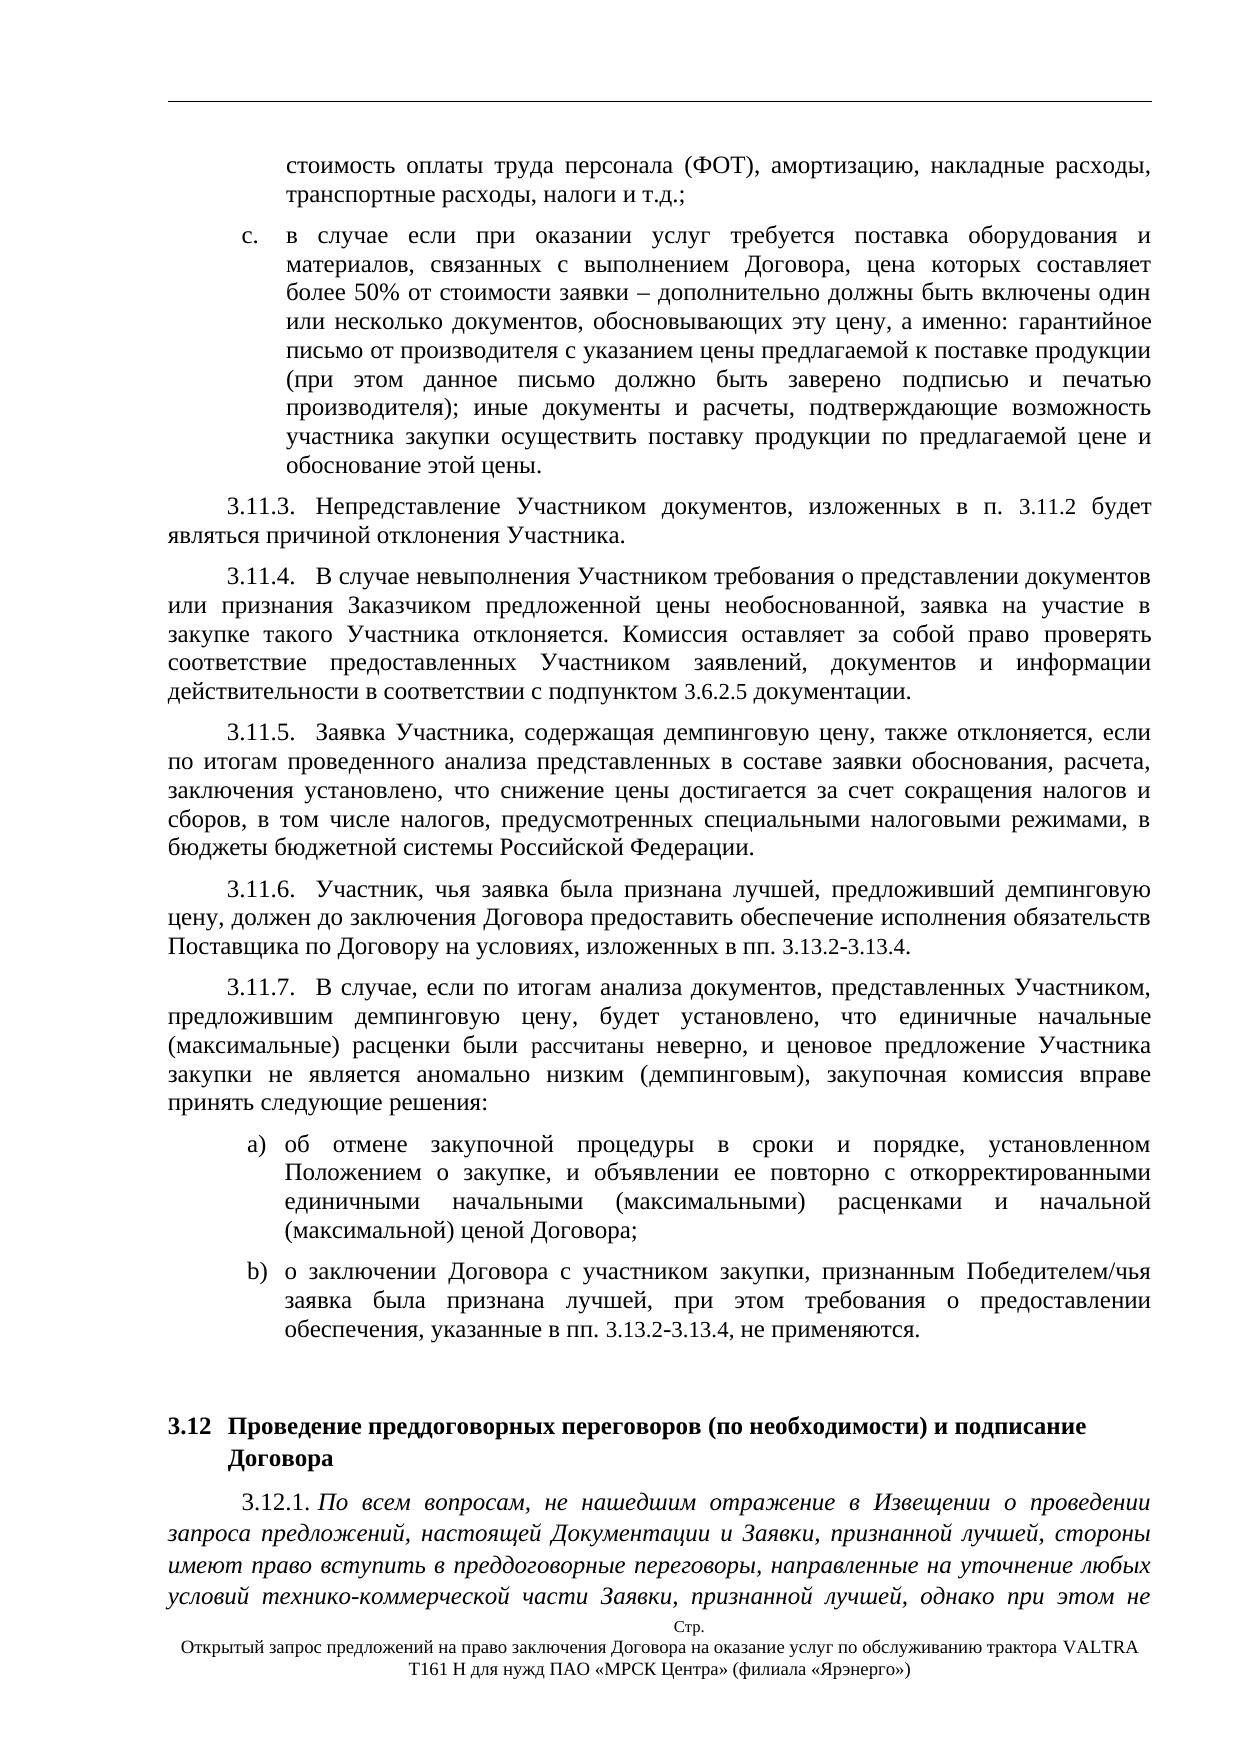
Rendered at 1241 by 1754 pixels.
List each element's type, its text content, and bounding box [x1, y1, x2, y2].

list Непредставление Участником документов, изложенных в п. 3.11.2 будет являться причиной отклонения Участника. [168, 491, 1152, 549]
list Участник, чья заявка была признана лучшей, предложивший демпинговую цену, должен до заключения Договора предоставить обеспечение исполнения обязательств Поставщика по Договору на условиях, изложенных в пп. 3.13.2-3.13.4. [168, 874, 1152, 960]
subtitle Проведение преддоговорных переговоров (по необходимости) и подписание Договора [168, 1411, 1152, 1471]
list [241, 150, 1152, 207]
list в случае если при оказании услуг требуется поставка оборудования и материалов, связанных с выполнением Договора, цена которых составляет более 50% от стоимости заявки – дополнительно должны быть включены один или несколько документов, обосновывающих эту цену, а именно: гарантийное письмо от производителя с указанием цены предлагаемой к поставке продукции (при этом данное письмо должно быть заверено подписью и печатью производителя); иные документы и расчеты, подтверждающие возможность участника закупки осуществить поставку продукции по предлагаемой цене и обоснование этой цены. [241, 220, 1152, 479]
list об отмене закупочной процедуры в сроки и порядке, установленном Положением о закупке, и объявлении ее повторно с откорректированными единичными начальными (максимальными) расценками и начальной (максимальной) ценой Договора; [247, 1129, 1152, 1244]
list В случае невыполнения Участником требования о представлении документов или признания Заказчиком предложенной цены необоснованной, заявка на участие в закупке такого Участника отклоняется. Комиссия оставляет за собой право проверять соответствие предоставленных Участником заявлений, документов и информации действительности в соответствии с подпунктом 3.6.2.5 документации. [168, 561, 1152, 705]
list В случае, если по итогам анализа документов, представленных Участником, предложившим демпинговую цену, будет установлено, что единичные начальные (максимальные) расценки были рассчитаны неверно, и ценовое предложение Участника закупки не является аномально низким (демпинговым), закупочная комиссия вправе принять следующие решения: [168, 972, 1152, 1116]
list Заявка Участника, содержащая демпинговую цену, также отклоняется, если по итогам проведенного анализа представленных в составе заявки обоснования, расчета, заключения установлено, что снижение цены достигается за счет сокращения налогов и сборов, в том числе налогов, предусмотренных специальными налоговыми режимами, в бюджеты бюджетной системы Российской Федерации. [168, 717, 1152, 861]
list о заключении Договора с участником закупки, признанным Победителем/чья заявка была признана лучшей, при этом требования о предоставлении обеспечения, указанные в пп. 3.13.2-3.13.4, не применяются. [247, 1256, 1152, 1342]
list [168, 1487, 1152, 1610]
